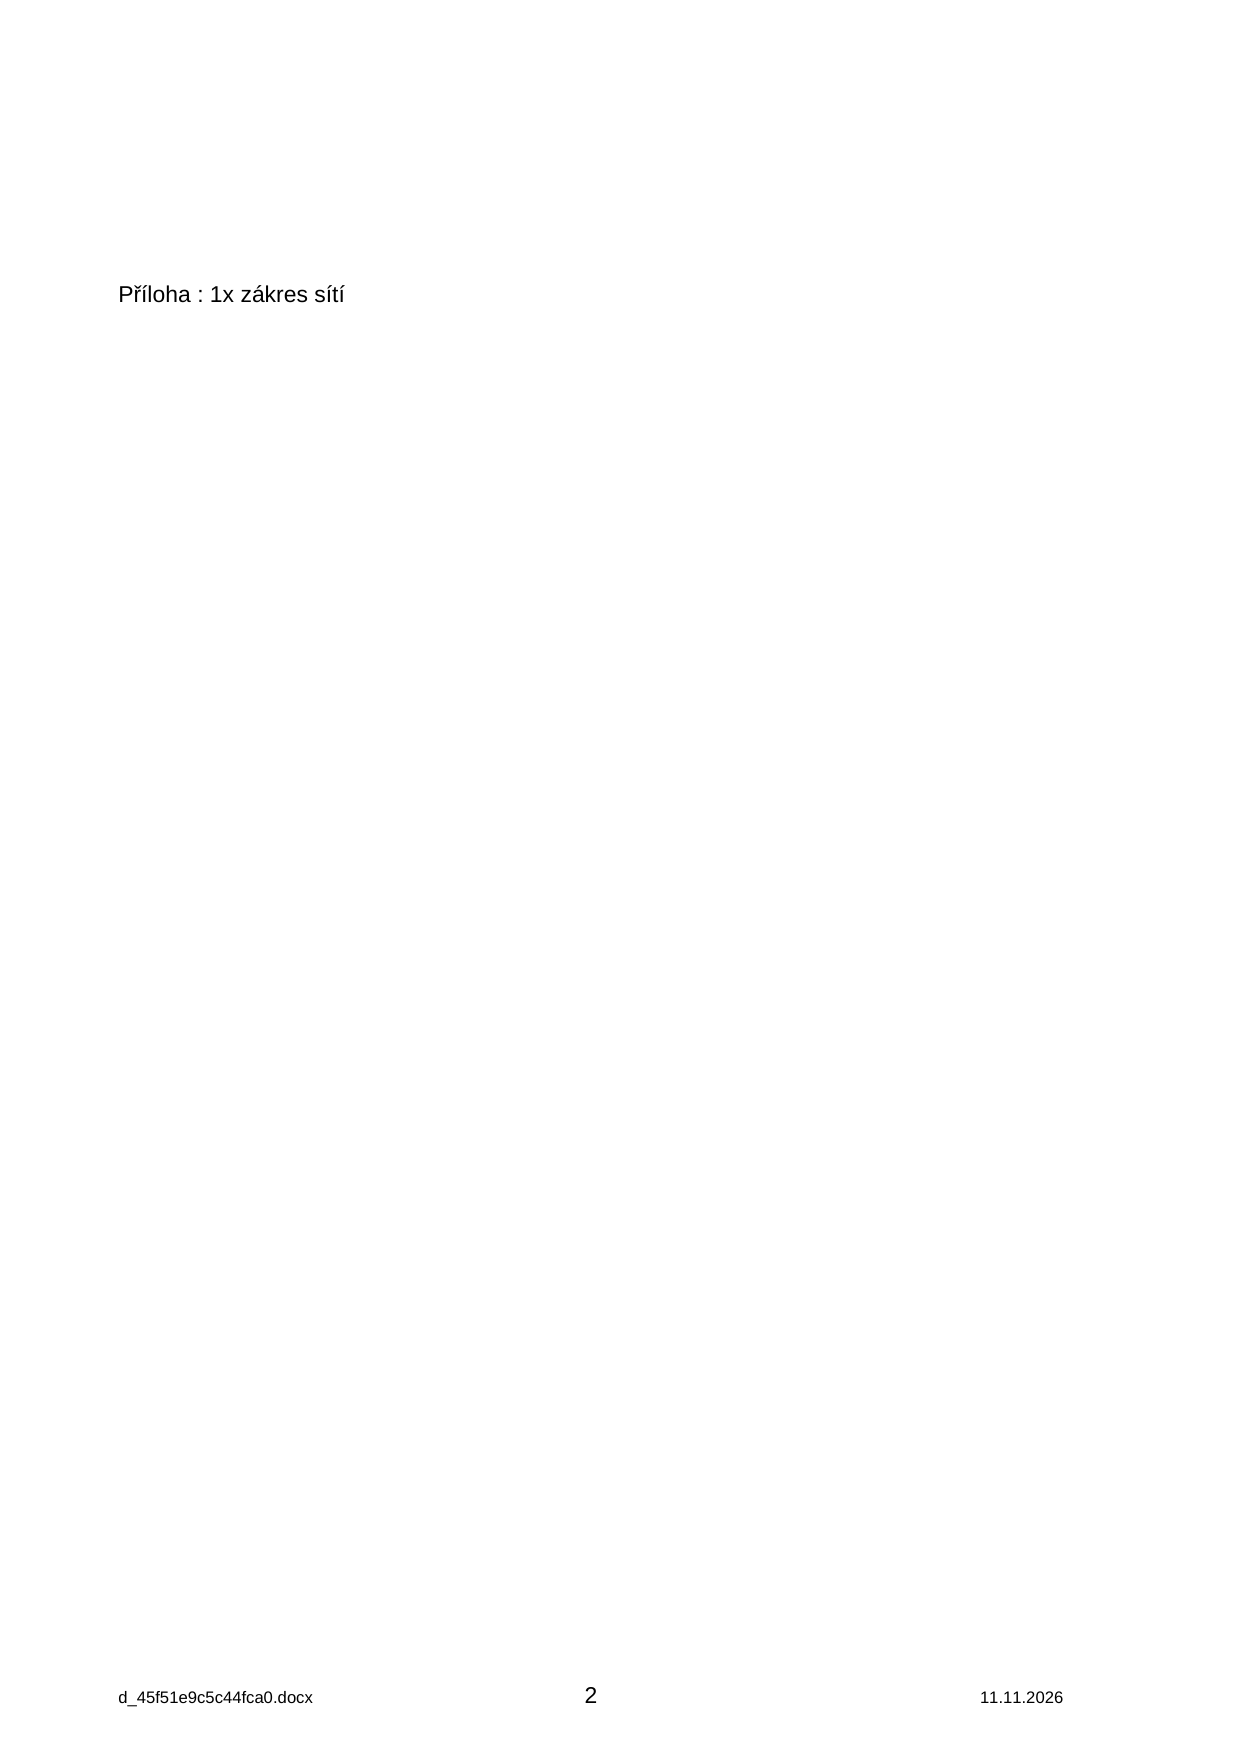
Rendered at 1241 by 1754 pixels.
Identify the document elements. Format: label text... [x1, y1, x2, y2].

text Příloha : 1x zákres sítí [118, 281, 1122, 307]
